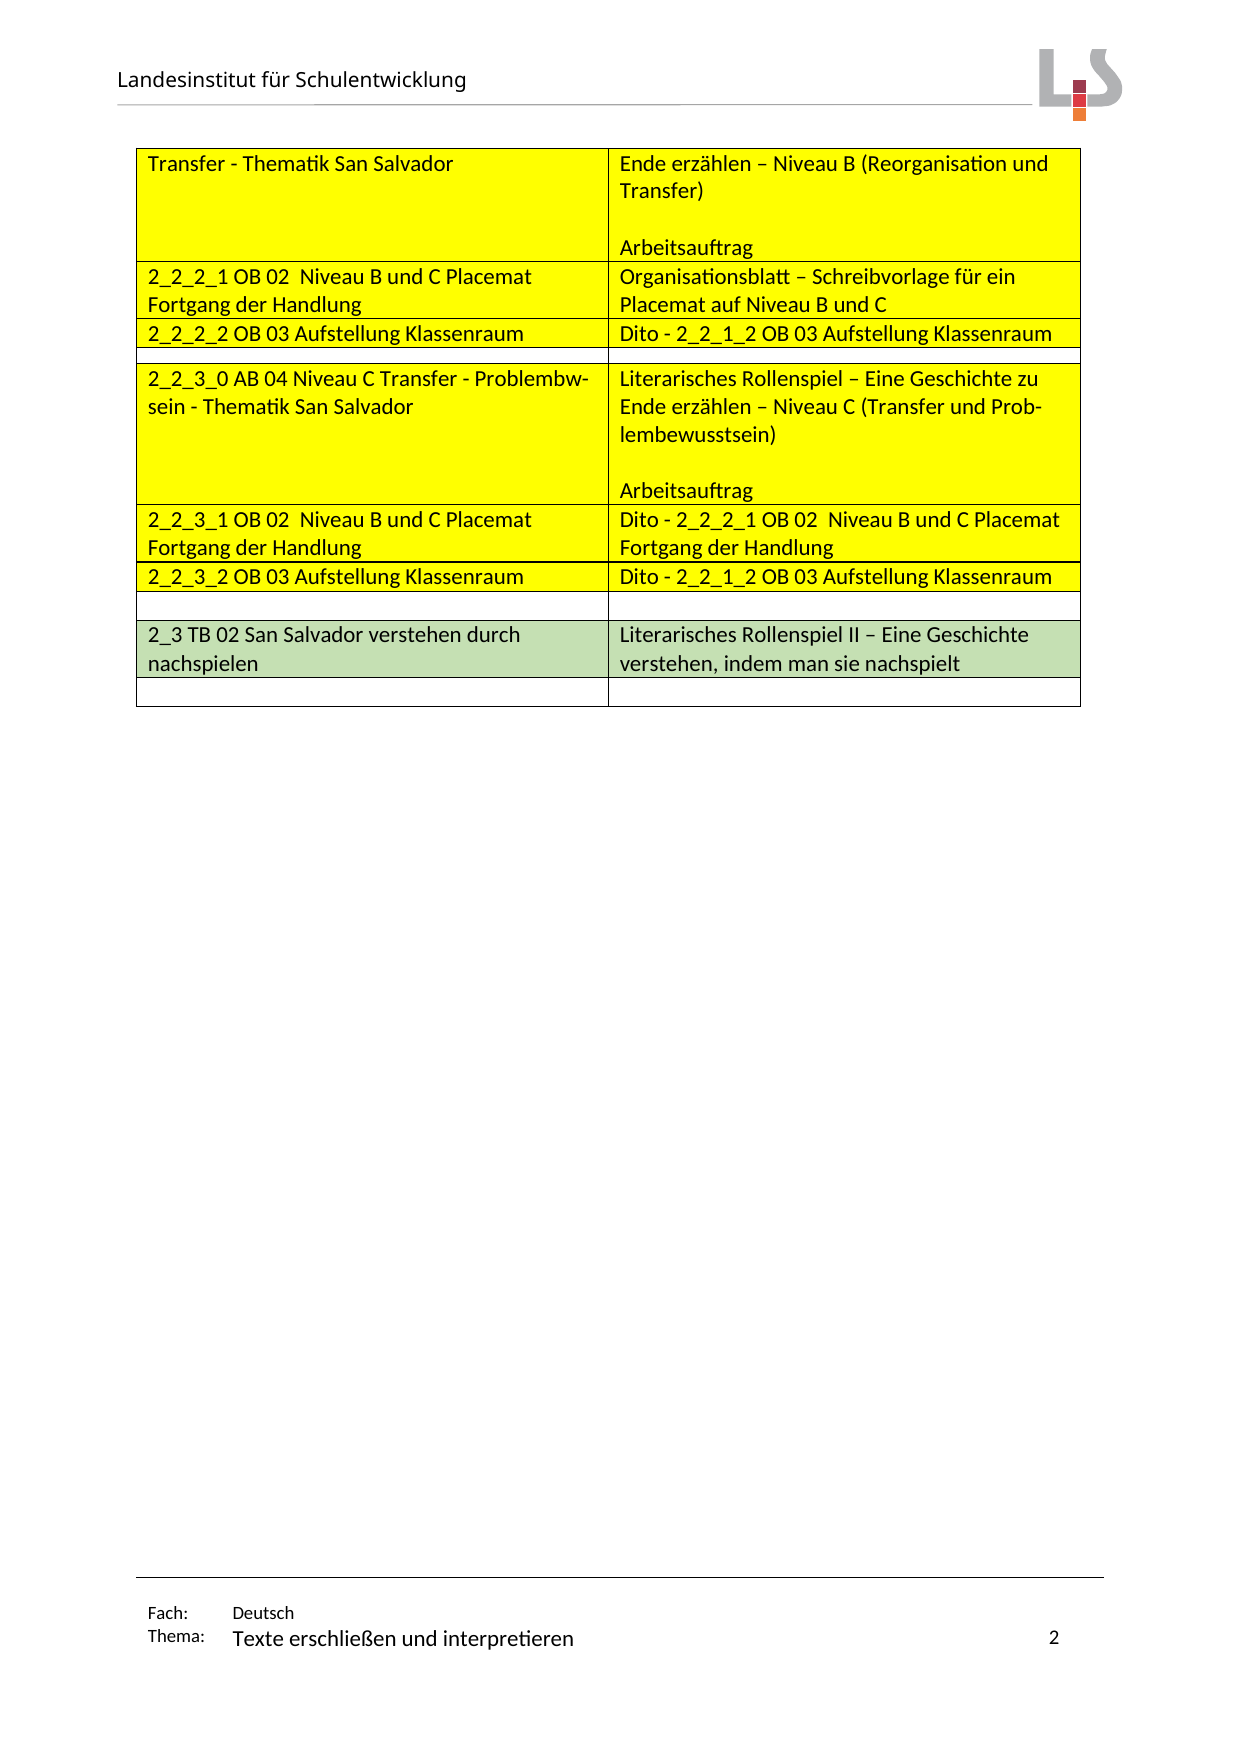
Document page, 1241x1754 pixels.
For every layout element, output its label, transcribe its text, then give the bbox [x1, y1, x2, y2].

table_cell Literarisches Rollenspiel – Eine Geschichte zu Ende erzählen – Niveau C (Transfer und Prob-lembewusstsein) Arbeitsauftrag [609, 364, 1080, 504]
table_cell 2_2_2_2 OB 03 Aufstellung Klassenraum [137, 319, 608, 347]
table_cell [609, 592, 1080, 619]
table_cell [609, 348, 1080, 363]
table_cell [609, 149, 1080, 261]
table_cell [137, 678, 608, 706]
table_cell 2_2_3_0 AB 04 Niveau C Transfer - Problembw-sein - Thematik San Salvador [137, 364, 608, 504]
table_cell Dito - 2_2_1_2 OB 03 Aufstellung Klassenraum [609, 319, 1080, 347]
table_cell Literarisches Rollenspiel II – Eine Geschichte verstehen, indem man sie nachspielt [609, 621, 1080, 677]
table_cell Dito - 2_2_2_1 OB 02 Niveau B und C Placemat Fortgang der Handlung [609, 505, 1080, 561]
table_cell [609, 678, 1080, 706]
table_cell [137, 348, 608, 363]
table_cell 2_2_2_1 OB 02 Niveau B und C Placemat Fortgang der Handlung [137, 262, 608, 318]
table_cell Dito - 2_2_1_2 OB 03 Aufstellung Klassenraum [609, 563, 1080, 591]
table_cell 2_2_3_1 OB 02 Niveau B und C Placemat Fortgang der Handlung [137, 505, 608, 561]
table_cell 2_3 TB 02 San Salvador verstehen durch nachspielen [137, 621, 608, 677]
table_cell 2_2_3_2 OB 03 Aufstellung Klassenraum [137, 563, 608, 591]
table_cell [137, 149, 608, 261]
table_cell [137, 592, 608, 619]
table_cell Organisationsblatt – Schreibvorlage für ein Placemat auf Niveau B und C [609, 262, 1080, 318]
